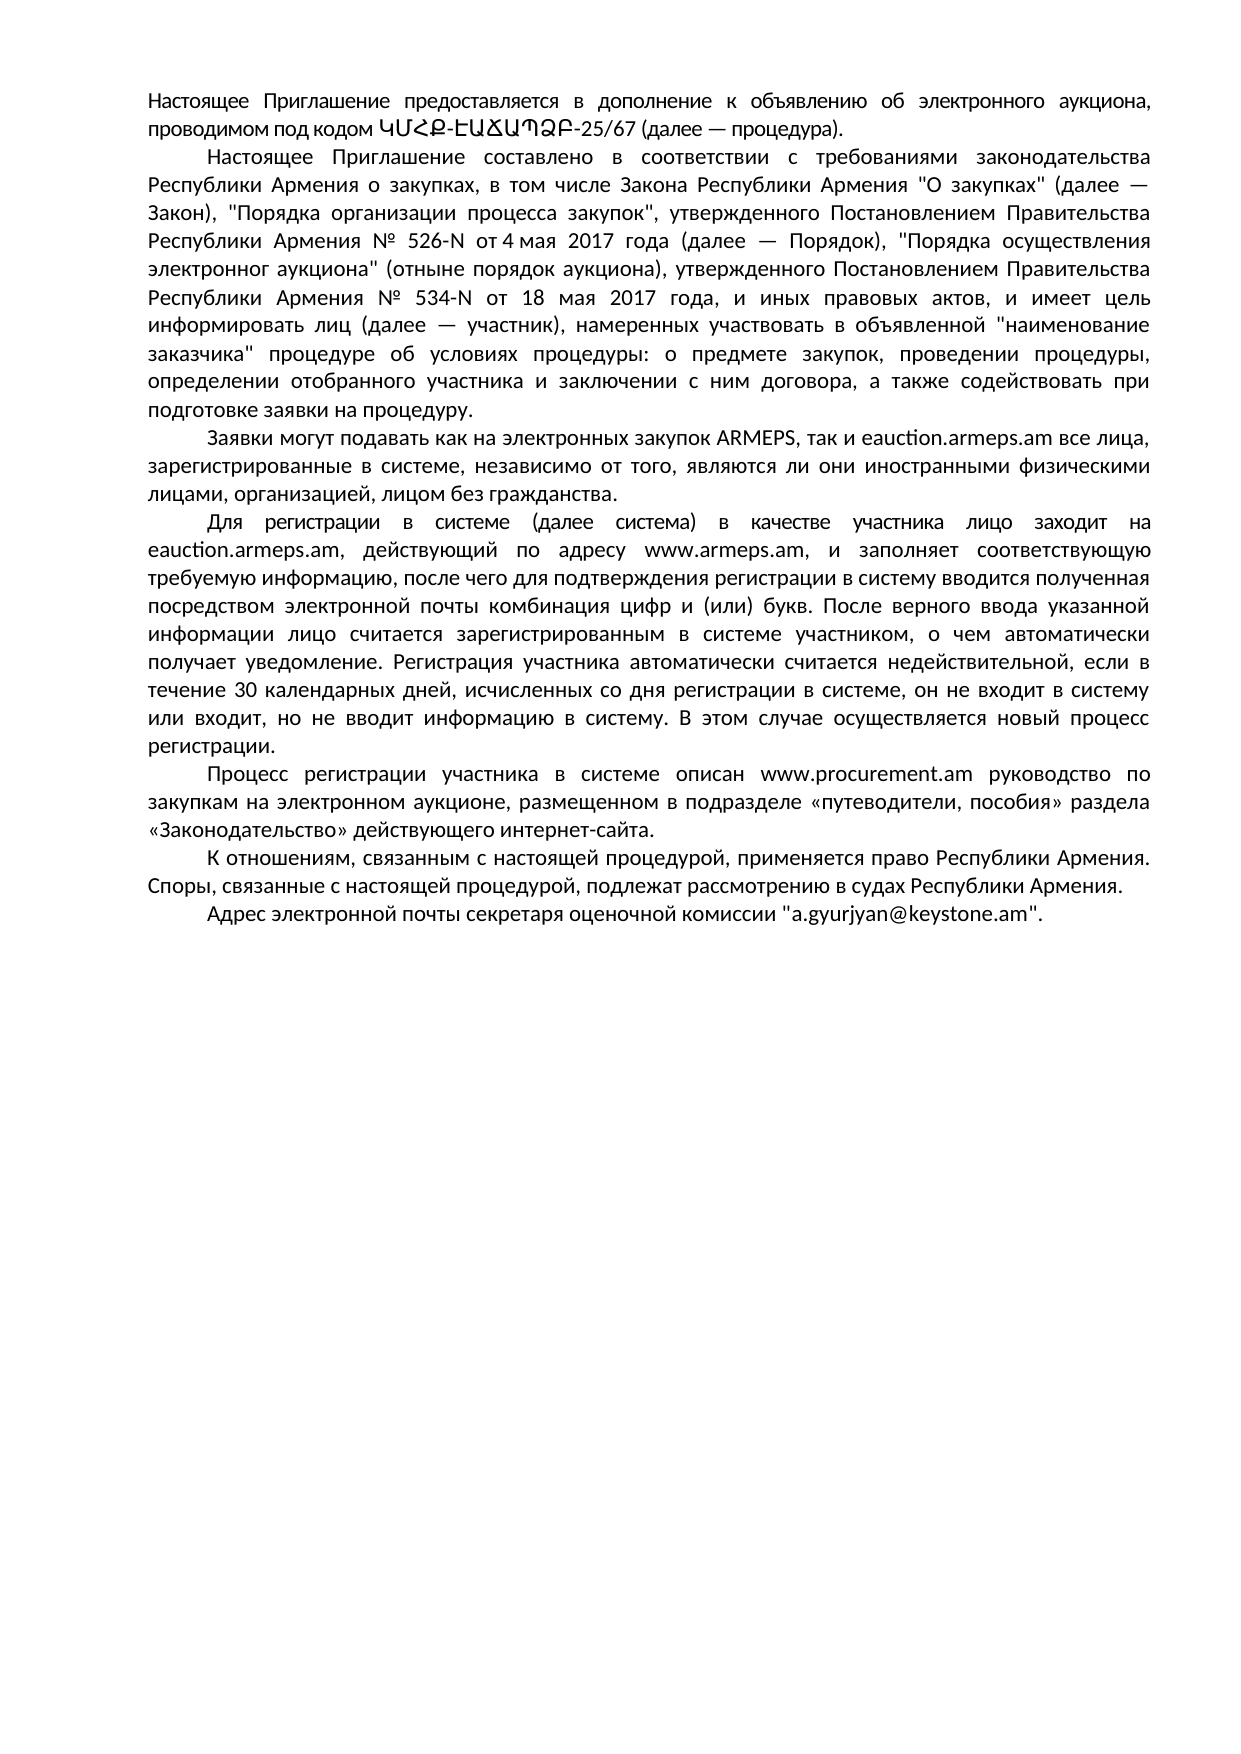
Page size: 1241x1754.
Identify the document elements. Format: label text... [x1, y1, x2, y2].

text Настоящее Приглашение предоставляется в дополнение к объявлению об электронного аукциона, проводимом под кодом ԿՄՀՔ-ԷԱՃԱՊՁԲ-25/67 (далее — процедура). [148, 86, 1152, 142]
text Для регистрации в системе (далее система) в качестве участника лицо заходит на eauction.armeps.am, действующий по адресу www.armeps.am, и заполняет соответствующую требуемую информацию, после чего для подтверждения регистрации в систему вводится полученная посредством электронной почты комбинация цифр и (или) букв. После верного ввода указанной информации лицо считается зарегистрированным в системе участником, о чем автоматически получает уведомление. Регистрация участника автоматически считается недействительной, если в течение 30 календарных дней, исчисленных со дня регистрации в системе, он не входит в систему или входит, но не вводит информацию в систему. В этом случае осуществляется новый процесс регистрации. [148, 507, 1152, 759]
text Заявки могут подавать как на электронных закупок ARMEPS, так и eauction.armeps.am все лица, зарегистрированные в системе, независимо от того, являются ли они иностранными физическими лицами, организацией, лицом без гражданства. [148, 423, 1152, 507]
text Настоящее Приглашение составлено в соответствии с требованиями законодательства Республики Армения о закупках, в том числе Закона Республики Армения "О закупках" (далее — Закон), "Порядка организации процесса закупок", утвержденного Постановлением Правительства Республики Армения № 526-N от 4 мая 2017 года (далее — Порядок), "Порядка осуществления электронног аукциона" (отныне порядок аукциона), утвержденного Постановлением Правительства Республики Армения № 534-N от 18 мая 2017 года, и иных правовых актов, и имеет цель информировать лиц (далее — участник), намеренных участвовать в объявленной "наименование заказчика" процедуре об условиях процедуры: о предмете закупок, проведении процедуры, определении отобранного участника и заключении с ним договора, а также содействовать при подготовке заявки на процедуру. [148, 142, 1152, 423]
text Процесс регистрации участника в системе описан www.procurement.am руководство по закупкам на электронном аукционе, размещенном в подразделе «путеводители, пособия» раздела «Законодательство» действующего интернет-сайта. [148, 759, 1152, 843]
text Адрес электронной почты секретаря оценочной комиссии "a.gyurjyan@keystone.am". [148, 899, 1152, 927]
text К отношениям, связанным с настоящей процедурой, применяется право Республики Армения. Споры, связанные с настоящей процедурой, подлежат рассмотрению в судах Республики Армения. [148, 843, 1152, 899]
